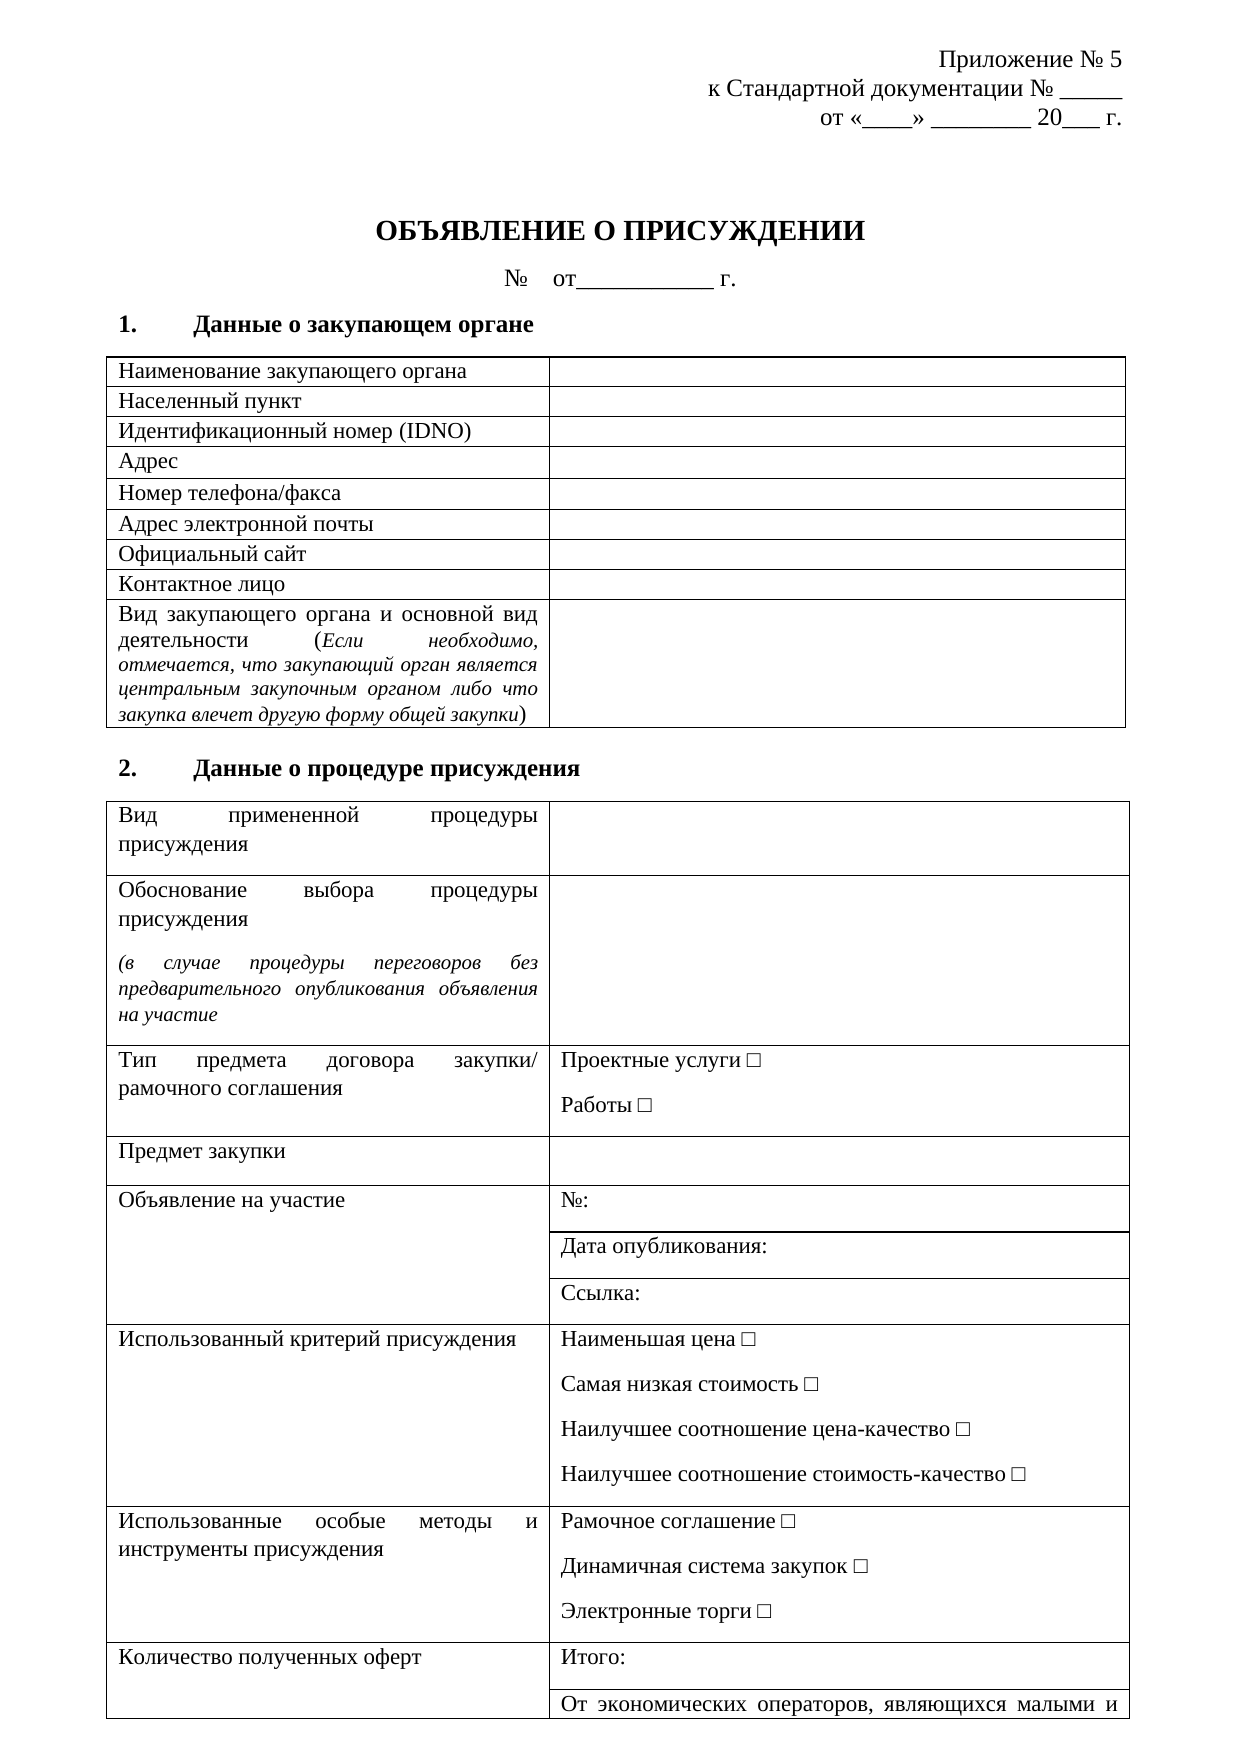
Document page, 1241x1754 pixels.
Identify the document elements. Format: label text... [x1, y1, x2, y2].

table_cell Адрес электронной почты [107, 510, 549, 539]
text от «____» ________ 20___ г. [118, 102, 1122, 131]
table_cell Ссылка: [550, 1279, 1129, 1324]
table_cell Предмет закупки [107, 1137, 549, 1185]
table_cell Идентификационный номер (IDNO) [107, 417, 549, 446]
table_cell [550, 479, 1125, 509]
table_cell Количество полученных оферт [107, 1643, 549, 1718]
list Данные о процедуре присуждения [118, 753, 1122, 782]
text Приложение № 5 [118, 44, 1122, 73]
table_cell Контактное лицо [107, 570, 549, 598]
table_cell [550, 417, 1125, 446]
table_cell Населенный пункт [107, 387, 549, 416]
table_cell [550, 1690, 1129, 1718]
table_header Наименование закупающего органа [107, 358, 549, 386]
table_cell [550, 447, 1125, 477]
table_cell [550, 876, 1129, 1045]
table_cell Вид закупающего органа и основной вид деятельности (Если необходимо, отмечается, что закупающий орган является центральным закупочным органом либо что закупка влечет другую форму общей закупки) [107, 600, 549, 727]
table_cell [550, 540, 1125, 569]
list Данные о закупающем органе [118, 309, 1122, 337]
table_cell Проектные услуги □ Работы □ [550, 1046, 1129, 1136]
text ОБЪЯВЛЕНИЕ О ПРИСУЖДЕНИИ [118, 213, 1122, 247]
table_cell Использованный критерий присуждения [107, 1325, 549, 1506]
table_cell [550, 510, 1125, 539]
table_cell Обоснование выбора процедуры присуждения (в случае процедуры переговоров без предварительного опубликования объявления на участие [107, 876, 549, 1045]
table_cell Итого: [550, 1643, 1129, 1689]
table_cell Адрес [107, 447, 549, 477]
table_cell №: [550, 1186, 1129, 1231]
table_cell [550, 600, 1125, 727]
table_cell Официальный сайт [107, 540, 549, 569]
table_cell Объявление на участие [107, 1186, 549, 1324]
table_header [550, 358, 1125, 386]
table_cell Тип предмета договора закупки/ рамочного соглашения [107, 1046, 549, 1136]
table_header [550, 802, 1129, 875]
table_cell Номер телефона/факса [107, 479, 549, 509]
text к Стандартной документации № _____ [118, 73, 1122, 102]
table_header Вид примененной процедуры присуждения [107, 802, 549, 875]
text № от___________ г. [118, 263, 1122, 292]
table_cell Рамочное соглашение □ Динамичная система закупок □ Электронные торги □ [550, 1507, 1129, 1642]
table_cell Дата опубликования: [550, 1233, 1129, 1278]
table_cell Использованные особые методы и инструменты присуждения [107, 1507, 549, 1642]
table_cell Наименьшая цена □ Самая низкая стоимость □ Наилучшее соотношение цена-качество □ Наилучшее соотношение стоимость-качество □ [550, 1325, 1129, 1506]
table_cell [550, 570, 1125, 598]
table_cell [550, 1137, 1129, 1185]
table_cell [550, 387, 1125, 416]
